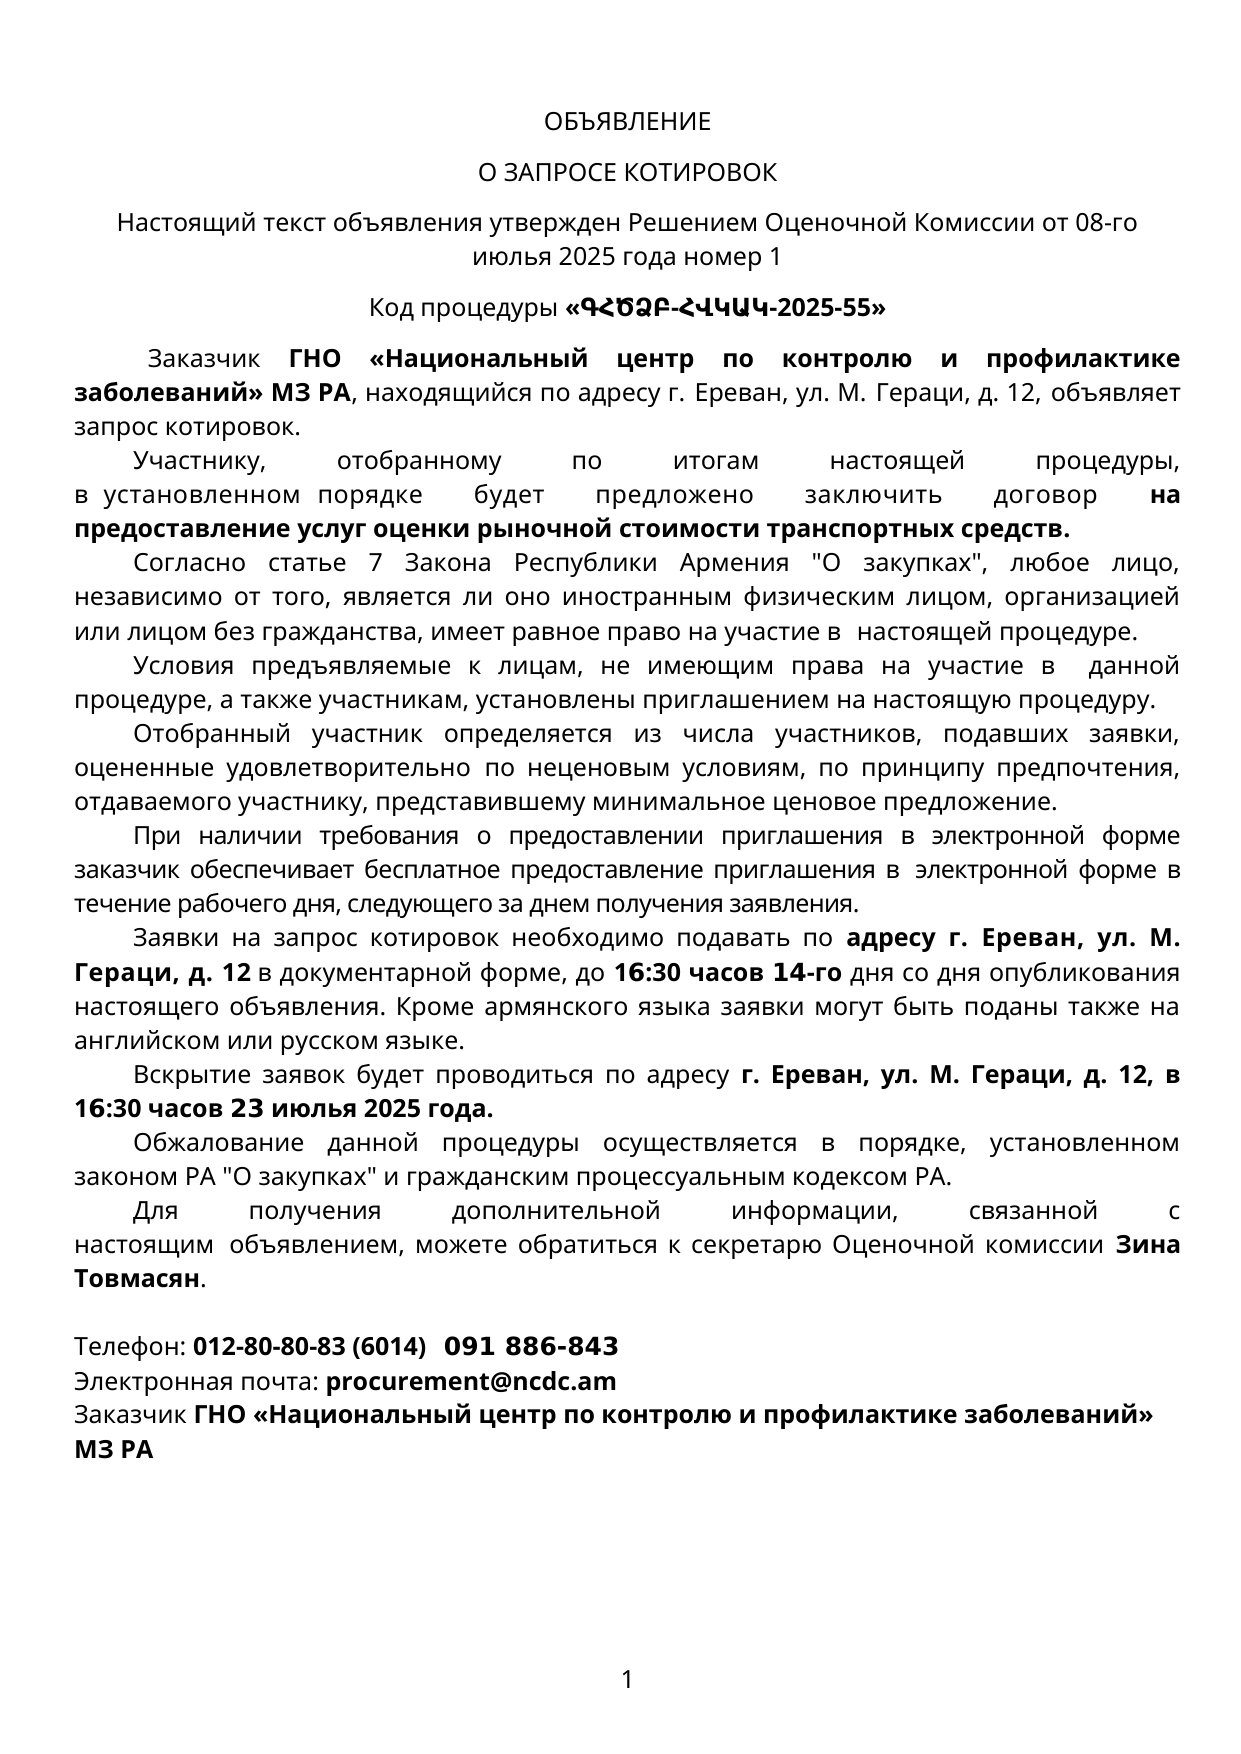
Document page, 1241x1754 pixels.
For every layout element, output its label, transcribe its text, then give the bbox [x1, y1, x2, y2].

text Вскрытие заявок будет проводиться по адресу г. Ереван, ул. М. Гераци, д. 12, в 16:30 часов 23 июлья 2025 года. [74, 1056, 1181, 1124]
text Настоящий текст объявления утвержден Решением Оценочной Комиссии от 08-го июлья 2025 года номер 1 [74, 205, 1181, 273]
text Участнику, отобранному по итогам настоящей процедуры, в установленном порядке будет предложено заключить договор на предоставление услуг оценки рыночной стоимости транспортных средств. [74, 443, 1181, 545]
text Отобранный участник определяется из числа участников, подавших заявки, оцененные удовлетворительно по неценовым условиям, по принципу предпочтения, отдаваемого участнику, представившему минимальное ценовое предложение. [74, 716, 1181, 818]
text Телефон: 012-80-80-83 (6014) 091 886-843 [74, 1329, 1181, 1363]
text Заказчик ГНО «Национальный центр по контролю и профилактике заболеваний» МЗ РА, находящийся по адресу г. Ереван, ул. М. Гераци, д. 12, объявляет запрос котировок. [74, 340, 1181, 443]
text Обжалование данной процедуры осуществляется в порядке, установленном законом РА "О закупках" и гражданским процессуальным кодексом РА. [74, 1124, 1181, 1193]
text Условия предъявляемые к лицам, не имеющим права на участие в данной процедуре, а также участникам, установлены приглашением на настоящую процедуру. [74, 647, 1181, 716]
text При наличии требования о предоставлении приглашения в электронной форме заказчик обеспечивает бесплатное предоставление приглашения в электронной форме в течение рабочего дня, следующего за днем получения заявления. [74, 818, 1181, 920]
text Заявки на запрос котировок необходимо подавать по адресу г. Ереван, ул. М. Гераци, д. 12 в документарной форме, до 16:30 часов 14-го дня со дня опубликования настоящего объявления. Кроме армянского языка заявки могут быть поданы также на английском или русском языке. [74, 920, 1181, 1056]
text Для получения дополнительной информации, связанной с настоящим объявлением, можете обратиться к секретарю Оценочной комиссии Зина Товмасян. [74, 1193, 1181, 1295]
text Электронная почта: procurement@ncdc.am [74, 1363, 1181, 1397]
text ОБЪЯВЛЕНИЕ [74, 103, 1181, 137]
text Заказчик ГНО «Национальный центр по контролю и профилактике заболеваний» МЗ РА [74, 1397, 1181, 1465]
text Согласно статье 7 Закона Республики Армения "О закупках", любое лицо, независимо от того, является ли оно иностранным физическим лицом, организацией или лицом без гражданства, имеет равное право на участие в настоящей процедуре. [74, 545, 1181, 647]
text О ЗАПРОСЕ КОТИРОВОК [74, 154, 1181, 188]
text Код процедуры «ԳՀԾՁԲ-ՀՎԿԱԿ-2025-55» [74, 290, 1181, 324]
